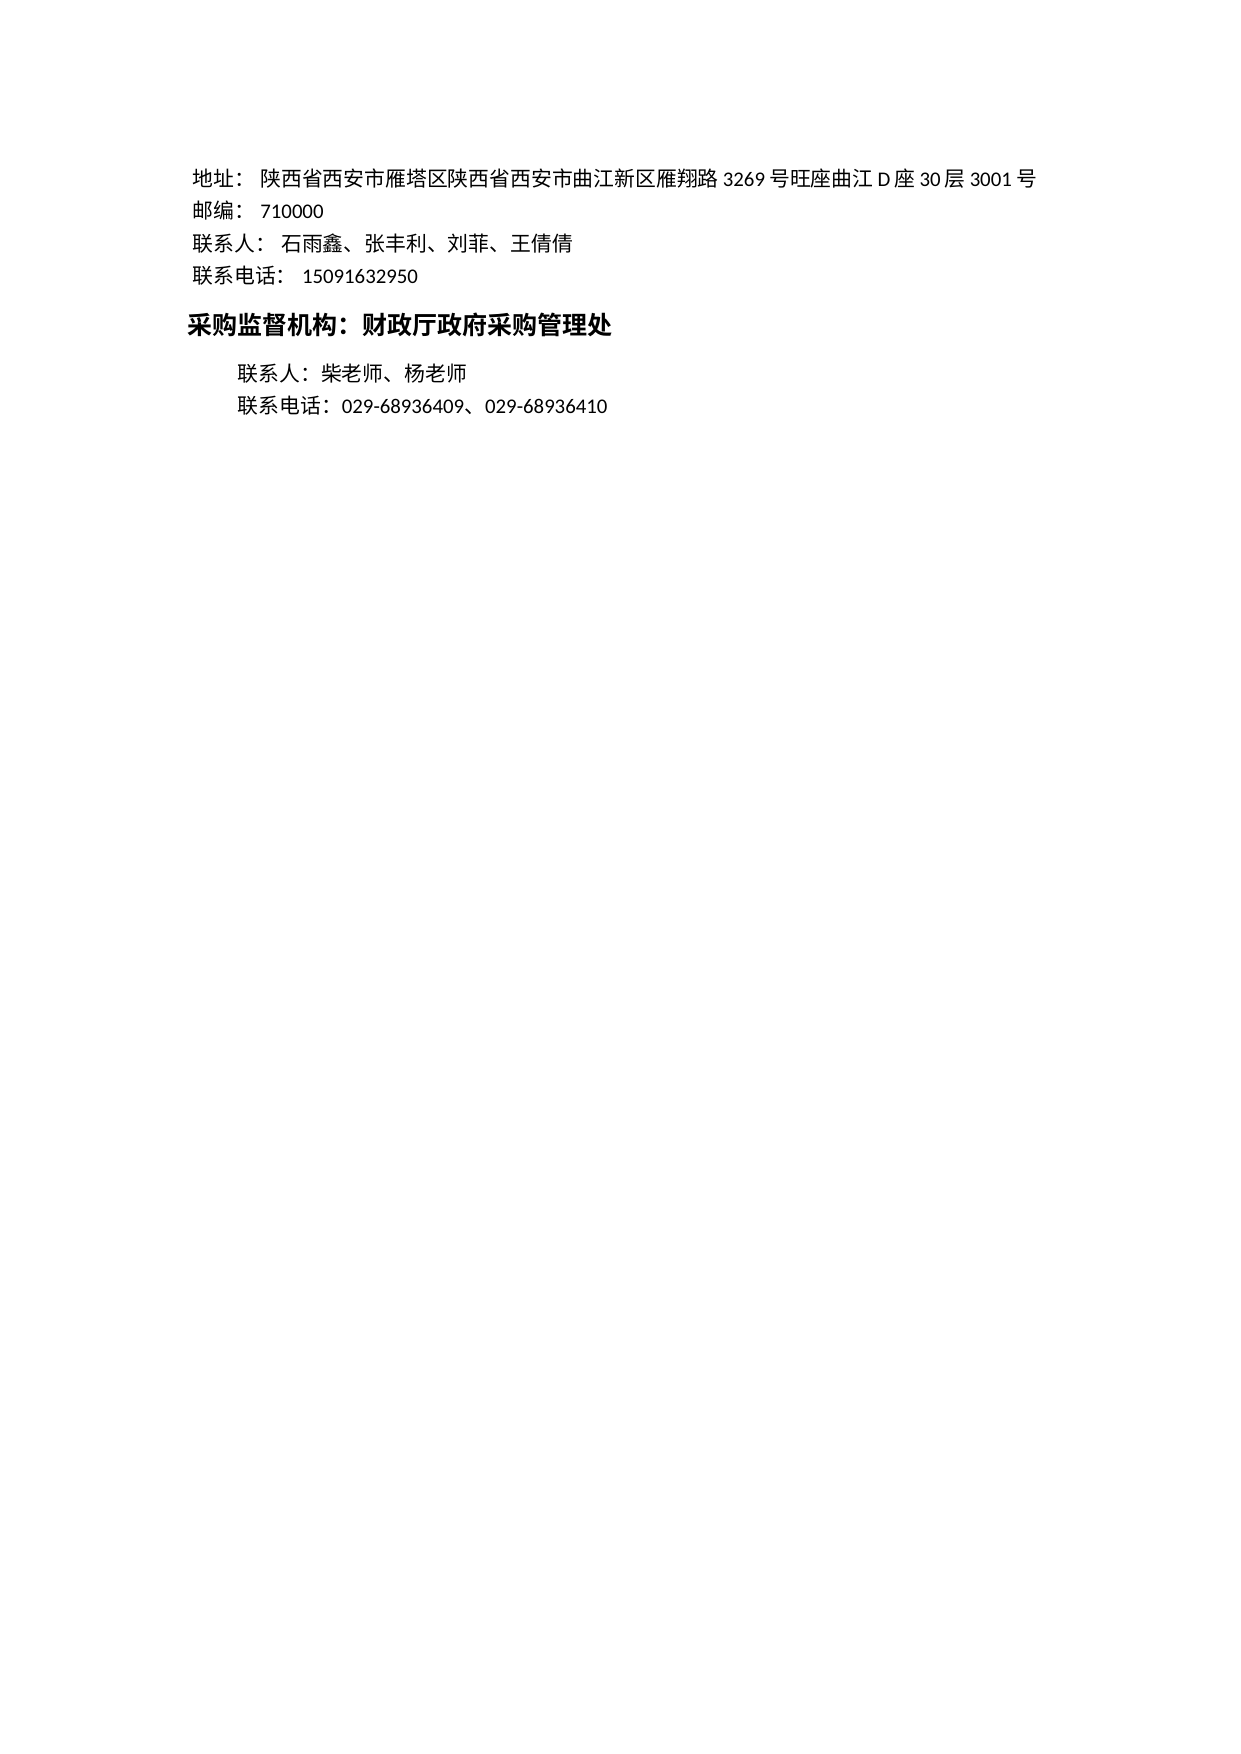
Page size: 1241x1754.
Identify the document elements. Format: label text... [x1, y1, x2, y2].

text 地址： 陕西省西安市雁塔区陕西省西安市曲江新区雁翔路3269号旺座曲江D座30层3001号 [187, 162, 1053, 194]
text 联系人：柴老师、杨老师 [187, 357, 1053, 389]
text 采购监督机构：财政厅政府采购管理处 [187, 292, 1053, 357]
text 联系电话：029-68936409、029-68936410 [187, 389, 1053, 422]
text 联系电话： 15091632950 [187, 259, 1053, 292]
text 联系人： 石雨鑫、张丰利、刘菲、王倩倩 [187, 227, 1053, 259]
text 邮编： 710000 [187, 194, 1053, 227]
